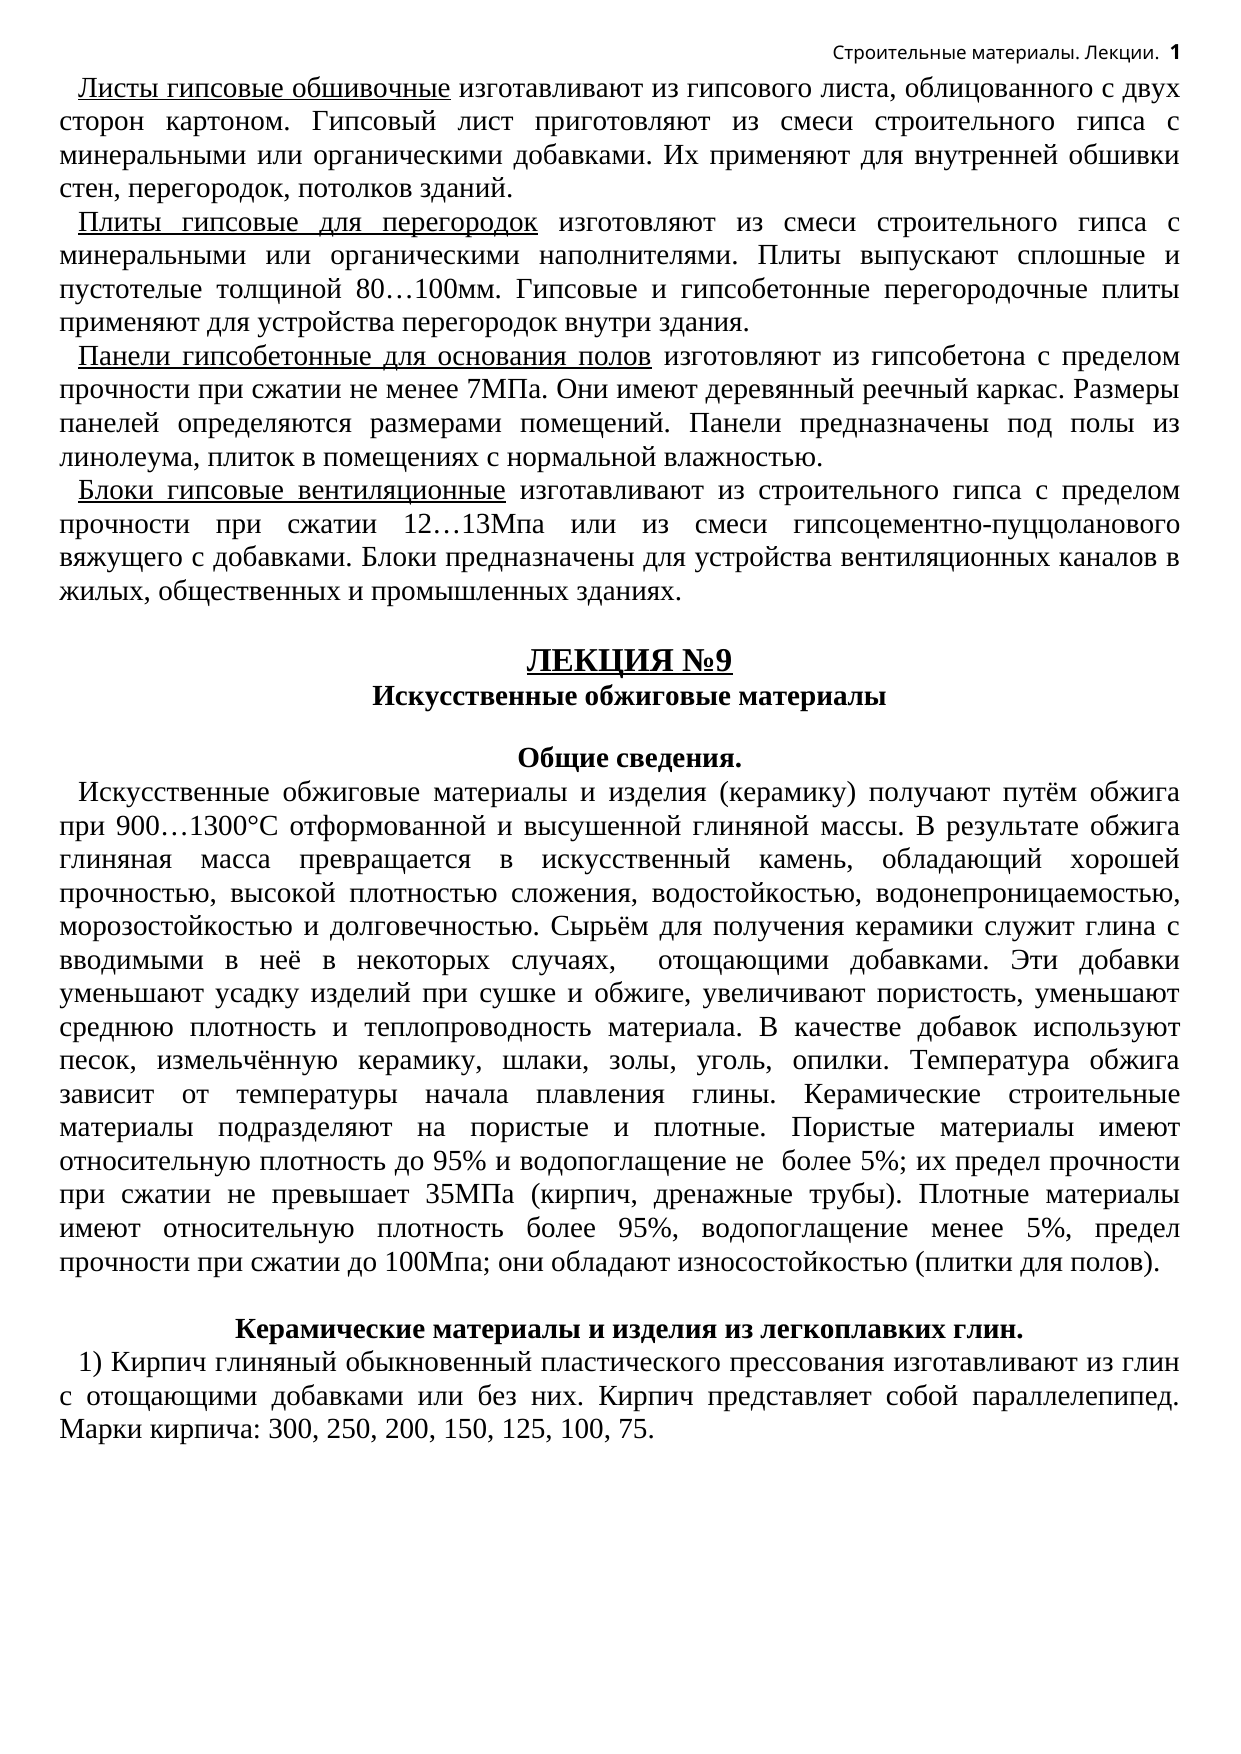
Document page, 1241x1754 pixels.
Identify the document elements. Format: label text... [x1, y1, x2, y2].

text Панели гипсобетонные для основания полов изготовляют из гипсобетона с пределом прочности при сжатии не менее 7МПа. Они имеют деревянный реечный каркас. Размеры панелей определяются размерами помещений. Панели предназначены под полы из линолеума, плиток в помещениях с нормальной влажностью. [59, 338, 1181, 472]
text Керамические материалы и изделия из легкоплавких глин. [59, 1311, 1181, 1344]
text Листы гипсовые обшивочные изготавливают из гипсового листа, облицованного с двух сторон картоном. Гипсовый лист приготовляют из смеси строительного гипса с минеральными или органическими добавками. Их применяют для внутренней обшивки стен, перегородок, потолков зданий. [59, 70, 1181, 204]
text Общие сведения. [59, 741, 1181, 774]
text 1) Кирпич глиняный обыкновенный пластического прессования изготавливают из глин с отощающими добавками или без них. Кирпич представляет собой параллелепипед. Марки кирпича: 300, 250, 200, 150, 125, 100, 75. [59, 1344, 1181, 1445]
subtitle Искусственные обжиговые материалы [59, 678, 1181, 712]
text Плиты гипсовые для перегородок изготовляют из смеси строительного гипса с минеральными или органическими наполнителями. Плиты выпускают сплошные и пустотелые толщиной 80…100мм. Гипсовые и гипсобетонные перегородочные плиты применяют для устройства перегородок внутри здания. [59, 204, 1181, 338]
text Искусственные обжиговые материалы и изделия (керамику) получают путём обжига при 900…1300°С отформованной и высушенной глиняной массы. В результате обжига глиняная масса превращается в искусственный камень, обладающий хорошей прочностью, высокой плотностью сложения, водостойкостью, водонепроницаемостью, морозостойкостью и долговечностью. Сырьём для получения керамики служит глина с вводимыми в неё в некоторых случаях, отощающими добавками. Эти добавки уменьшают усадку изделий при сушке и обжиге, увеличивают пористость, уменьшают среднюю плотность и теплопроводность материала. В качестве добавок используют песок, измельчённую керамику, шлаки, золы, уголь, опилки. Температура обжига зависит от температуры начала плавления глины. Керамические строительные материалы подразделяют на пористые и плотные. Пористые материалы имеют относительную плотность до 95% и водопоглащение не более 5%; их предел прочности при сжатии не превышает 35МПа (кирпич, дренажные трубы). Плотные материалы имеют относительную плотность более 95%, водопоглащение менее 5%, предел прочности при сжатии до 100Мпа; они обладают износостойкостью (плитки для полов). [59, 774, 1181, 1277]
subtitle ЛЕКЦИЯ №9 [59, 640, 1181, 678]
text Блоки гипсовые вентиляционные изготавливают из строительного гипса с пределом прочности при сжатии 12…13Мпа или из смеси гипсоцементно-пуццоланового вяжущего с добавками. Блоки предназначены для устройства вентиляционных каналов в жилых, общественных и промышленных зданиях. [59, 472, 1181, 606]
